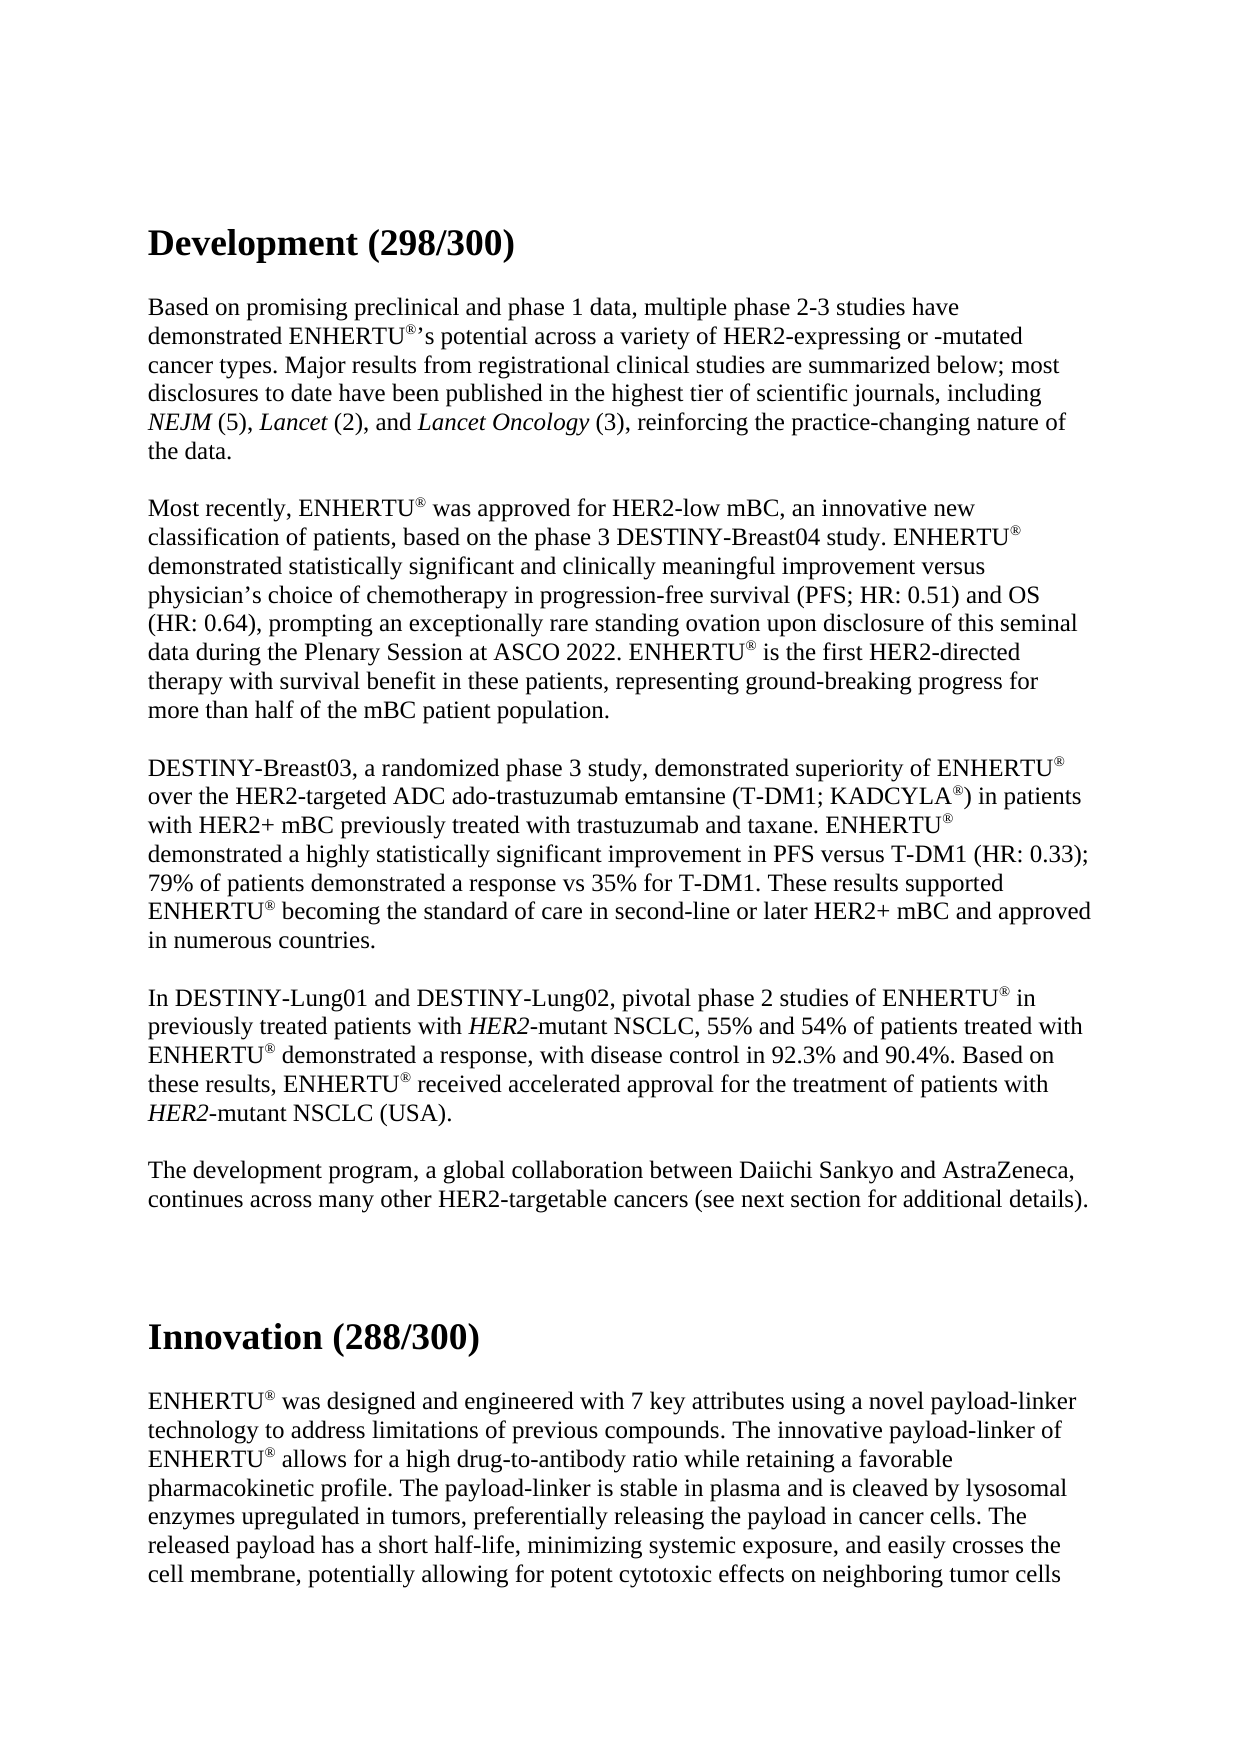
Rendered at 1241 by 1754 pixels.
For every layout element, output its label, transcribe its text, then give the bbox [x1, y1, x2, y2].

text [148, 1386, 1093, 1588]
subtitle Development (298/300) [148, 220, 1093, 263]
text Based on promising preclinical and phase 1 data, multiple phase 2-3 studies have demonstrated ENHERTU®’s potential across a variety of HER2-expressing or -mutated cancer types. Major results from registrational clinical studies are summarized below; most disclosures to date have been published in the highest tier of scientific journals, including NEJM (5), Lancet (2), and Lancet Oncology (3), reinforcing the practice-changing nature of the data. Most recently, ENHERTU® was approved for HER2-low mBC, an innovative new classification of patients, based on the phase 3 DESTINY-Breast04 study. ENHERTU® demonstrated statistically significant and clinically meaningful improvement versus physician’s choice of chemotherapy in progression-free survival (PFS; HR: 0.51) and OS (HR: 0.64), prompting an exceptionally rare standing ovation upon disclosure of this seminal data during the Plenary Session at ASCO 2022. ENHERTU® is the first HER2-directed therapy with survival benefit in these patients, representing ground-breaking progress for more than half of the mBC patient population. [148, 292, 1093, 723]
text DESTINY-Breast03, a randomized phase 3 study, demonstrated superiority of ENHERTU® over the HER2-targeted ADC ado-trastuzumab emtansine (T-DM1; KADCYLA®) in patients with HER2+ mBC previously treated with trastuzumab and taxane. ENHERTU® demonstrated a highly statistically significant improvement in PFS versus T-DM1 (HR: 0.33); 79% of patients demonstrated a response vs 35% for T-DM1. These results supported ENHERTU® becoming the standard of care in second-line or later HER2+ mBC and approved in numerous countries. In DESTINY-Lung01 and DESTINY-Lung02, pivotal phase 2 studies of ENHERTU® in previously treated patients with HER2-mutant NSCLC, 55% and 54% of patients treated with ENHERTU® demonstrated a response, with disease control in 92.3% and 90.4%. Based on these results, ENHERTU® received accelerated approval for the treatment of patients with HER2-mutant NSCLC (USA). The development program, a global collaboration between Daiichi Sankyo and AstraZeneca, continues across many other HER2-targetable cancers (see next section for additional details). [148, 753, 1093, 1213]
subtitle Innovation (288/300) [148, 1314, 1093, 1357]
